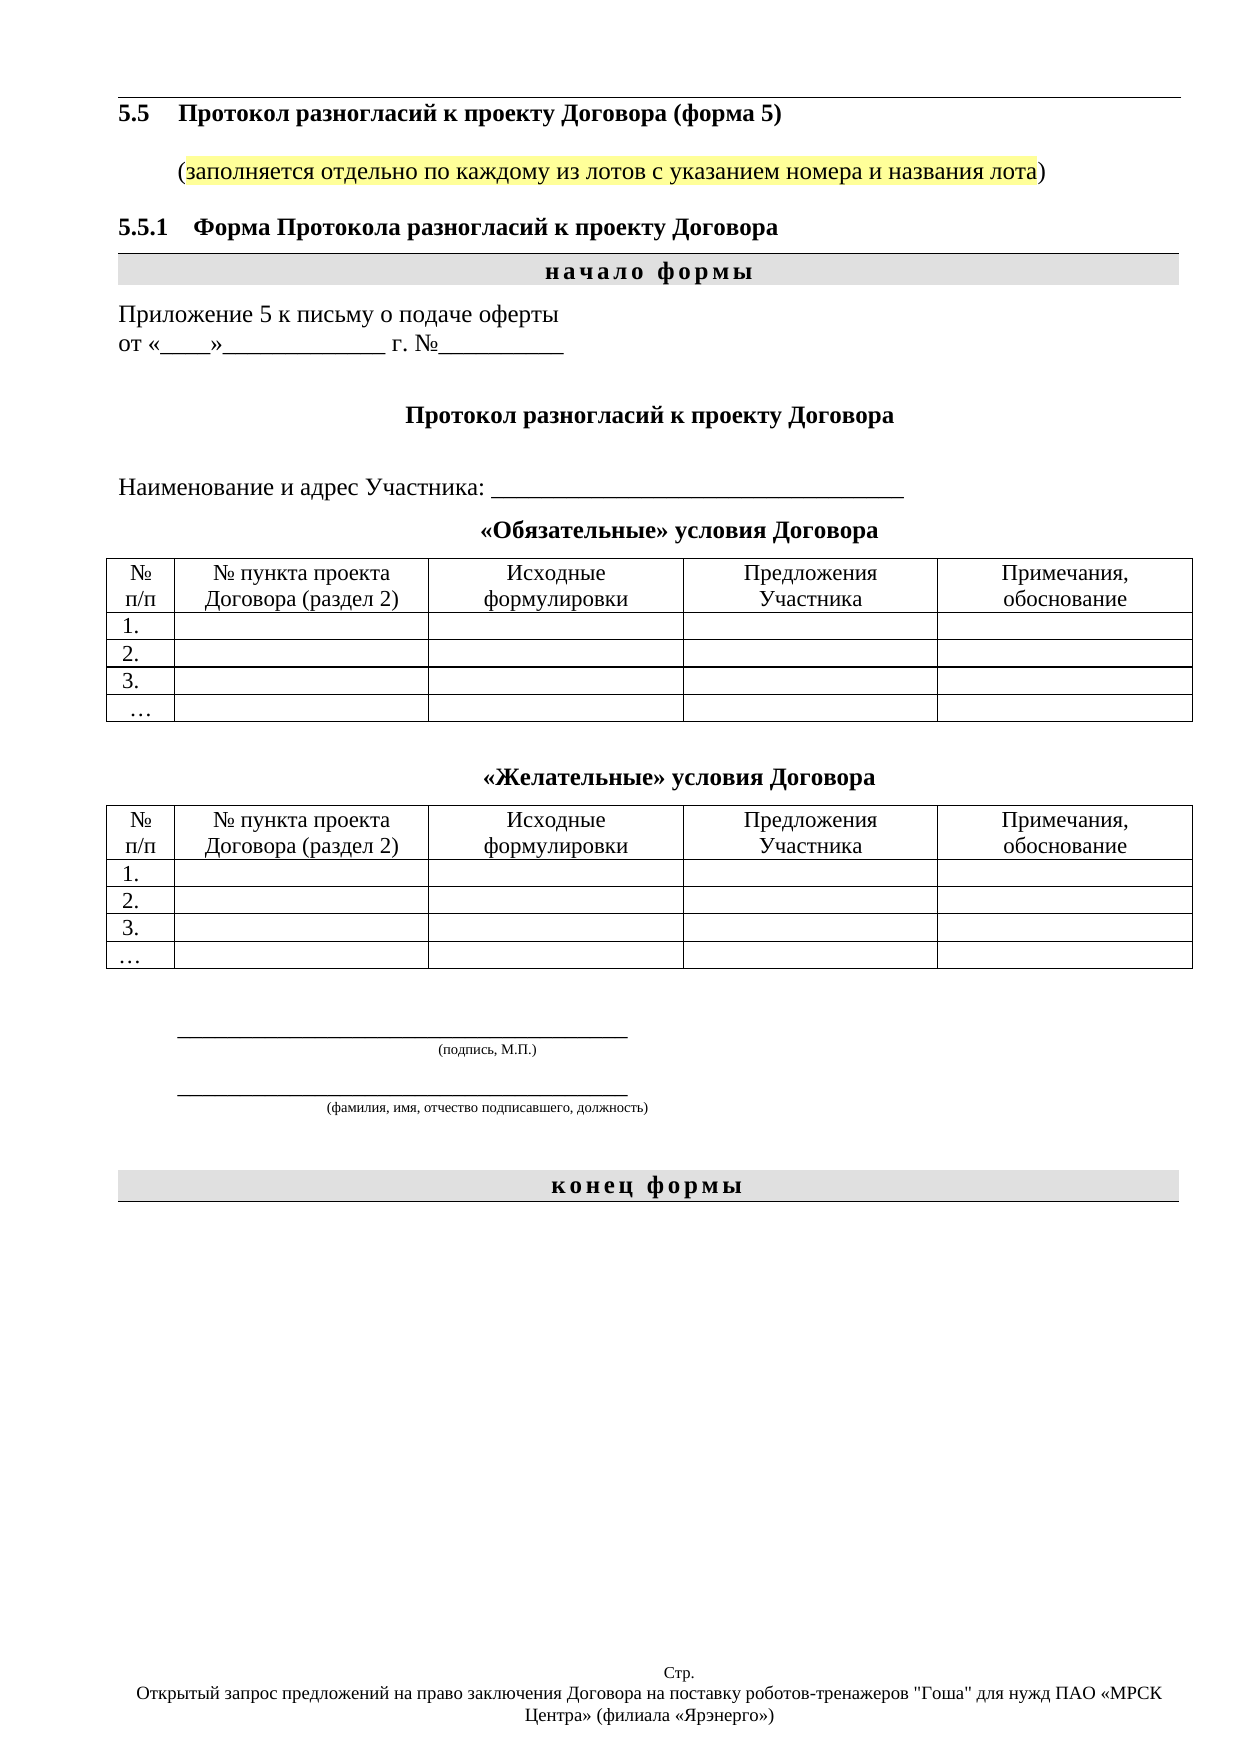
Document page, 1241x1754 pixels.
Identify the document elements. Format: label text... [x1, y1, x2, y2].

table_cell [938, 914, 1192, 941]
table_cell [429, 914, 683, 941]
table_cell [938, 640, 1192, 666]
table_cell [938, 695, 1192, 721]
table_cell [684, 914, 937, 941]
table_cell [429, 695, 683, 721]
table_cell [938, 668, 1192, 694]
table_cell [175, 860, 428, 886]
table_header Предложения Участника [684, 559, 937, 612]
table_cell [429, 613, 683, 639]
table_cell [175, 695, 428, 721]
table_header Примечания, обоснование [938, 559, 1192, 612]
table_cell [938, 942, 1192, 968]
table_cell [429, 887, 683, 913]
table_cell [429, 668, 683, 694]
text «Желательные» условия Договора [118, 762, 1181, 790]
table_cell [175, 887, 428, 913]
table_cell [107, 887, 174, 913]
table_header Предложения Участника [684, 806, 937, 858]
table_header Исходные формулировки [429, 806, 683, 858]
table_cell [684, 613, 937, 639]
text «Обязательные» условия Договора [118, 515, 1181, 543]
text Приложение 5 к письму о подаче оферты от «____»_____________ г. №__________ [118, 299, 1181, 357]
table_cell [175, 613, 428, 639]
table_cell [684, 942, 937, 968]
table_cell [938, 887, 1192, 913]
table_header № пункта проекта Договора (раздел 2) [175, 806, 428, 858]
table_cell [175, 668, 428, 694]
text начало формы [118, 254, 1179, 285]
table_cell [107, 613, 174, 639]
table_cell [429, 942, 683, 968]
table_cell [107, 668, 174, 694]
text Наименование и адрес Участника: _________________________________ [118, 472, 1181, 500]
table_cell [107, 640, 174, 666]
table_cell [429, 860, 683, 886]
table_cell [107, 860, 174, 886]
text ____________________________________ [118, 1070, 1181, 1098]
text ____________________________________ [118, 1012, 1181, 1041]
table_header № п/п [107, 806, 174, 858]
text конец формы [118, 1170, 1179, 1201]
table_cell [684, 887, 937, 913]
table_header № п/п [107, 559, 174, 612]
table_cell [107, 914, 174, 941]
table_cell [429, 640, 683, 666]
table_cell [938, 613, 1192, 639]
table_cell … [107, 942, 174, 968]
text (подпись, М.П.) [118, 1041, 797, 1070]
subtitle Протокол разногласий к проекту Договора (форма 5) [118, 98, 1181, 127]
table_cell [938, 860, 1192, 886]
table_cell [684, 640, 937, 666]
table_cell … [107, 695, 174, 721]
table_cell [175, 914, 428, 941]
table_cell [684, 860, 937, 886]
table_cell [684, 668, 937, 694]
table_header Исходные формулировки [429, 559, 683, 612]
text Протокол разногласий к проекту Договора [118, 400, 1181, 428]
table_cell [175, 640, 428, 666]
table_cell [684, 695, 937, 721]
table_header Примечания, обоснование [938, 806, 1192, 858]
table_cell [175, 942, 428, 968]
table_header № пункта проекта Договора (раздел 2) [175, 559, 428, 612]
subtitle Форма Протокола разногласий к проекту Договора [118, 212, 1181, 240]
text (фамилия, имя, отчество подписавшего, должность) [118, 1098, 797, 1127]
